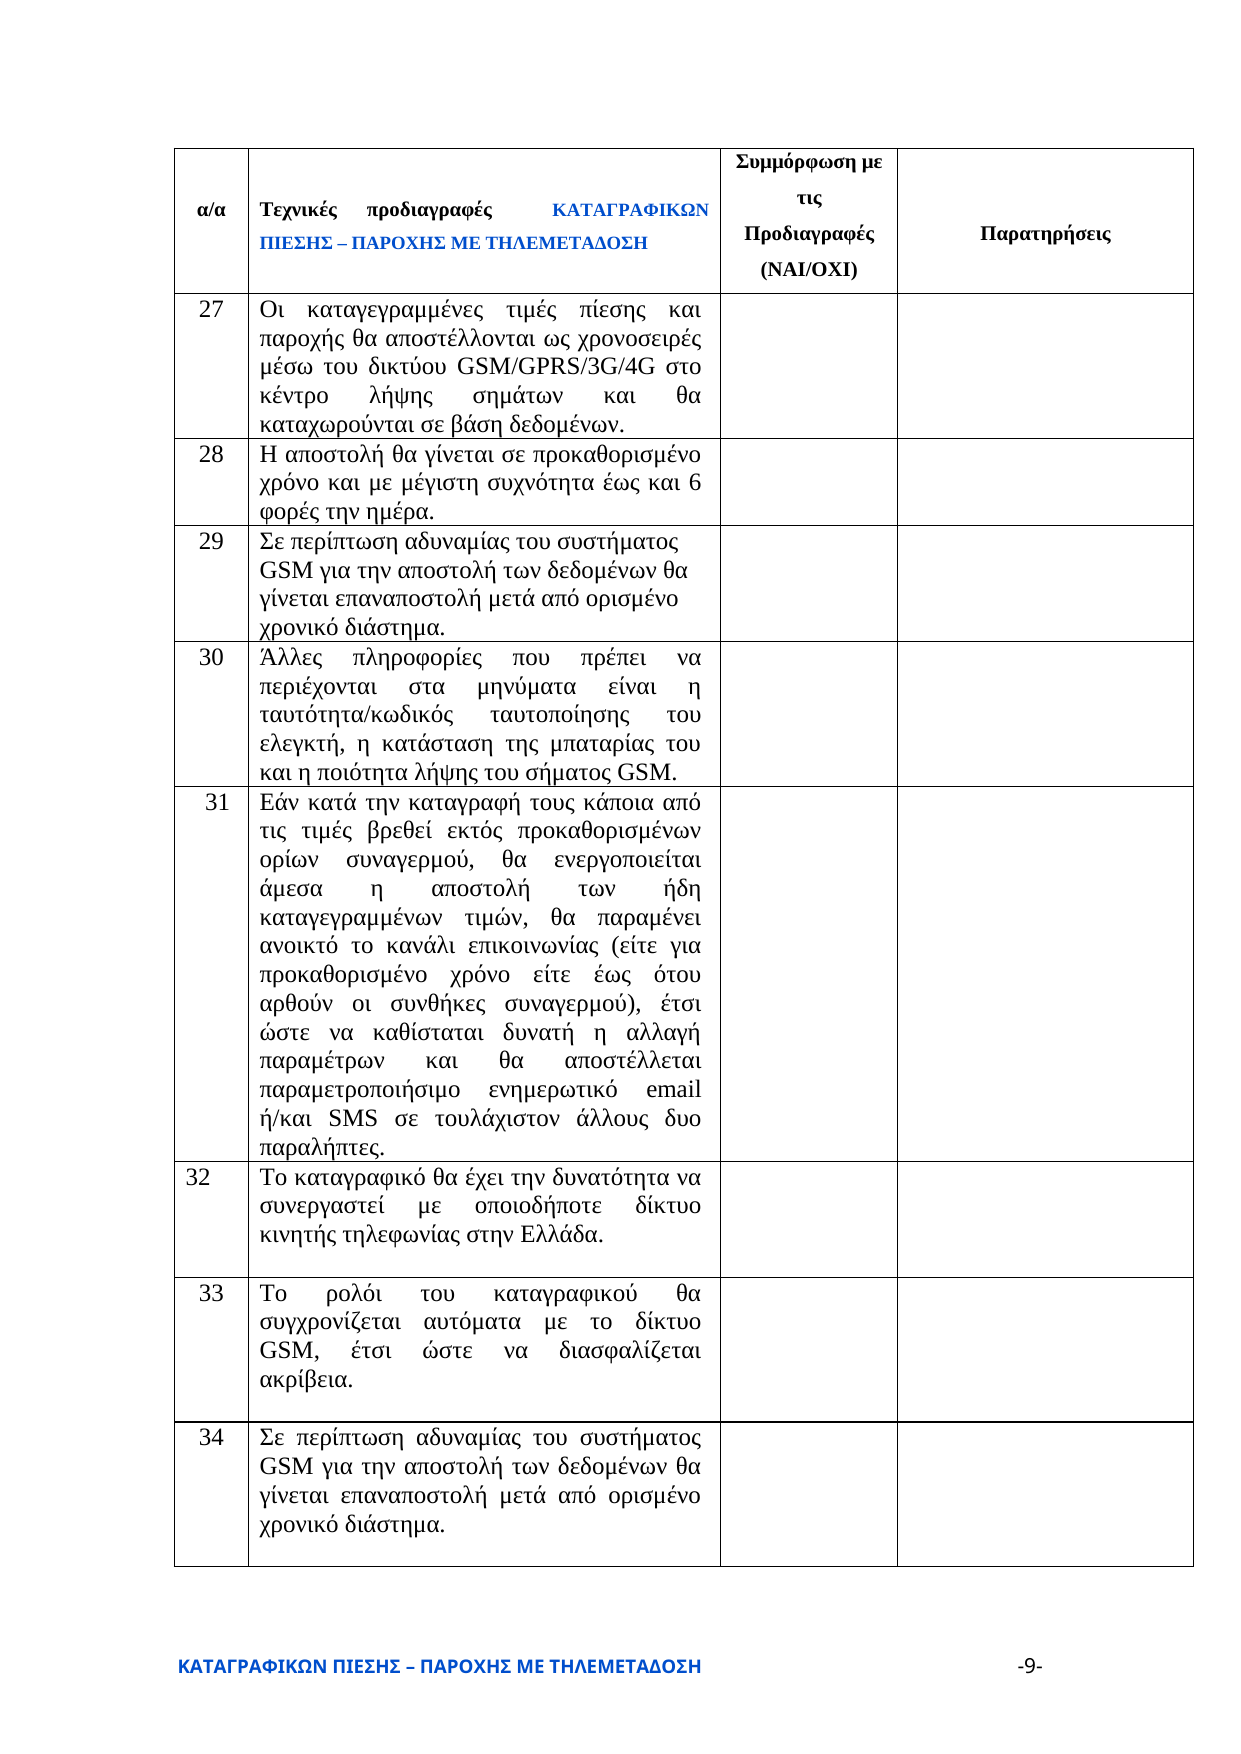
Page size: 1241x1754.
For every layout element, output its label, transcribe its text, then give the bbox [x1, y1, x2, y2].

table_cell [898, 787, 1193, 1161]
table_header Συμμόρφωση με τις Προδιαγραφές (ΝΑΙ/ΟΧΙ) [721, 149, 897, 293]
table_cell [898, 294, 1193, 438]
table_cell [721, 1423, 897, 1566]
table_cell [721, 642, 897, 786]
table_cell Σε περίπτωση αδυναμίας του συστήματος GSM για την αποστολή των δεδομένων θα γίνεται επαναποστολή μετά από ορισμένο χρονικό διάστημα. [249, 1423, 720, 1566]
table_cell [721, 1278, 897, 1421]
table_cell 27 [175, 294, 248, 438]
table_cell [721, 439, 897, 525]
table_cell 30 [175, 642, 248, 786]
table_cell 34 [175, 1423, 248, 1566]
table_cell 32 [175, 1162, 248, 1277]
table_header Παρατηρήσεις [898, 149, 1193, 293]
table_cell [721, 1162, 897, 1277]
table_cell Το καταγραφικό θα έχει την δυνατότητα να συνεργαστεί με οποιοδήποτε δίκτυο κινητής τηλεφωνίας στην Ελλάδα. [249, 1162, 720, 1277]
table_cell [721, 787, 897, 1161]
table_cell Οι καταγεγραμμένες τιμές πίεσης και παροχής θα αποστέλλονται ως χρονοσειρές μέσω του δικτύου GSM/GPRS/3G/4G στο κέντρο λήψης σημάτων και θα καταχωρούνται σε βάση δεδομένων. [249, 294, 720, 438]
table_header α/α [175, 149, 248, 293]
table_cell Εάν κατά την καταγραφή τους κάποια από τις τιμές βρεθεί εκτός προκαθορισμένων ορίων συναγερμού, θα ενεργοποιείται άμεσα η αποστολή των ήδη καταγεγραμμένων τιμών, θα παραμένει ανοικτό το κανάλι επικοινωνίας (είτε για προκαθορισμένο χρόνο είτε έως ότου αρθούν οι συνθήκες συναγερμού), έτσι ώστε να καθίσταται δυνατή η αλλαγή παραμέτρων και θα αποστέλλεται παραμετροποιήσιμο ενημερωτικό email ή/και SMS σε τουλάχιστον άλλους δυο παραλήπτες. [249, 787, 720, 1161]
table_header Τεχνικές προδιαγραφές ΚΑΤΑΓΡΑΦΙΚΩΝ ΠΙΕΣΗΣ – ΠΑΡΟΧΗΣ ΜΕ ΤΗΛΕΜΕΤΑΔΟΣΗ [249, 149, 720, 293]
table_cell Άλλες πληροφορίες που πρέπει να περιέχονται στα μηνύματα είναι η ταυτότητα/κωδικός ταυτοποίησης του ελεγκτή, η κατάσταση της μπαταρίας του και η ποιότητα λήψης του σήματος GSM. [249, 642, 720, 786]
table_cell 33 [175, 1278, 248, 1421]
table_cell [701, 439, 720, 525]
table_cell [898, 526, 1193, 641]
table_cell 28 [175, 439, 248, 525]
table_cell [898, 1423, 1193, 1566]
table_cell [721, 294, 897, 438]
table_cell Το ρολόι του καταγραφικού θα συγχρονίζεται αυτόματα με το δίκτυο GSM, έτσι ώστε να διασφαλίζεται ακρίβεια. [249, 1278, 720, 1421]
table_cell [898, 1162, 1193, 1277]
table_cell Σε περίπτωση αδυναμίας του συστήματος GSM για την αποστολή των δεδομένων θα γίνεται επαναποστολή μετά από ορισμένο χρονικό διάστημα. [249, 526, 720, 641]
table_cell 29 [175, 526, 248, 641]
table_cell [898, 1278, 1193, 1421]
table_cell [898, 642, 1193, 786]
table_cell 31 [175, 787, 248, 1161]
table_cell [721, 526, 897, 641]
table_cell [898, 439, 1193, 525]
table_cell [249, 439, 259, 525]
